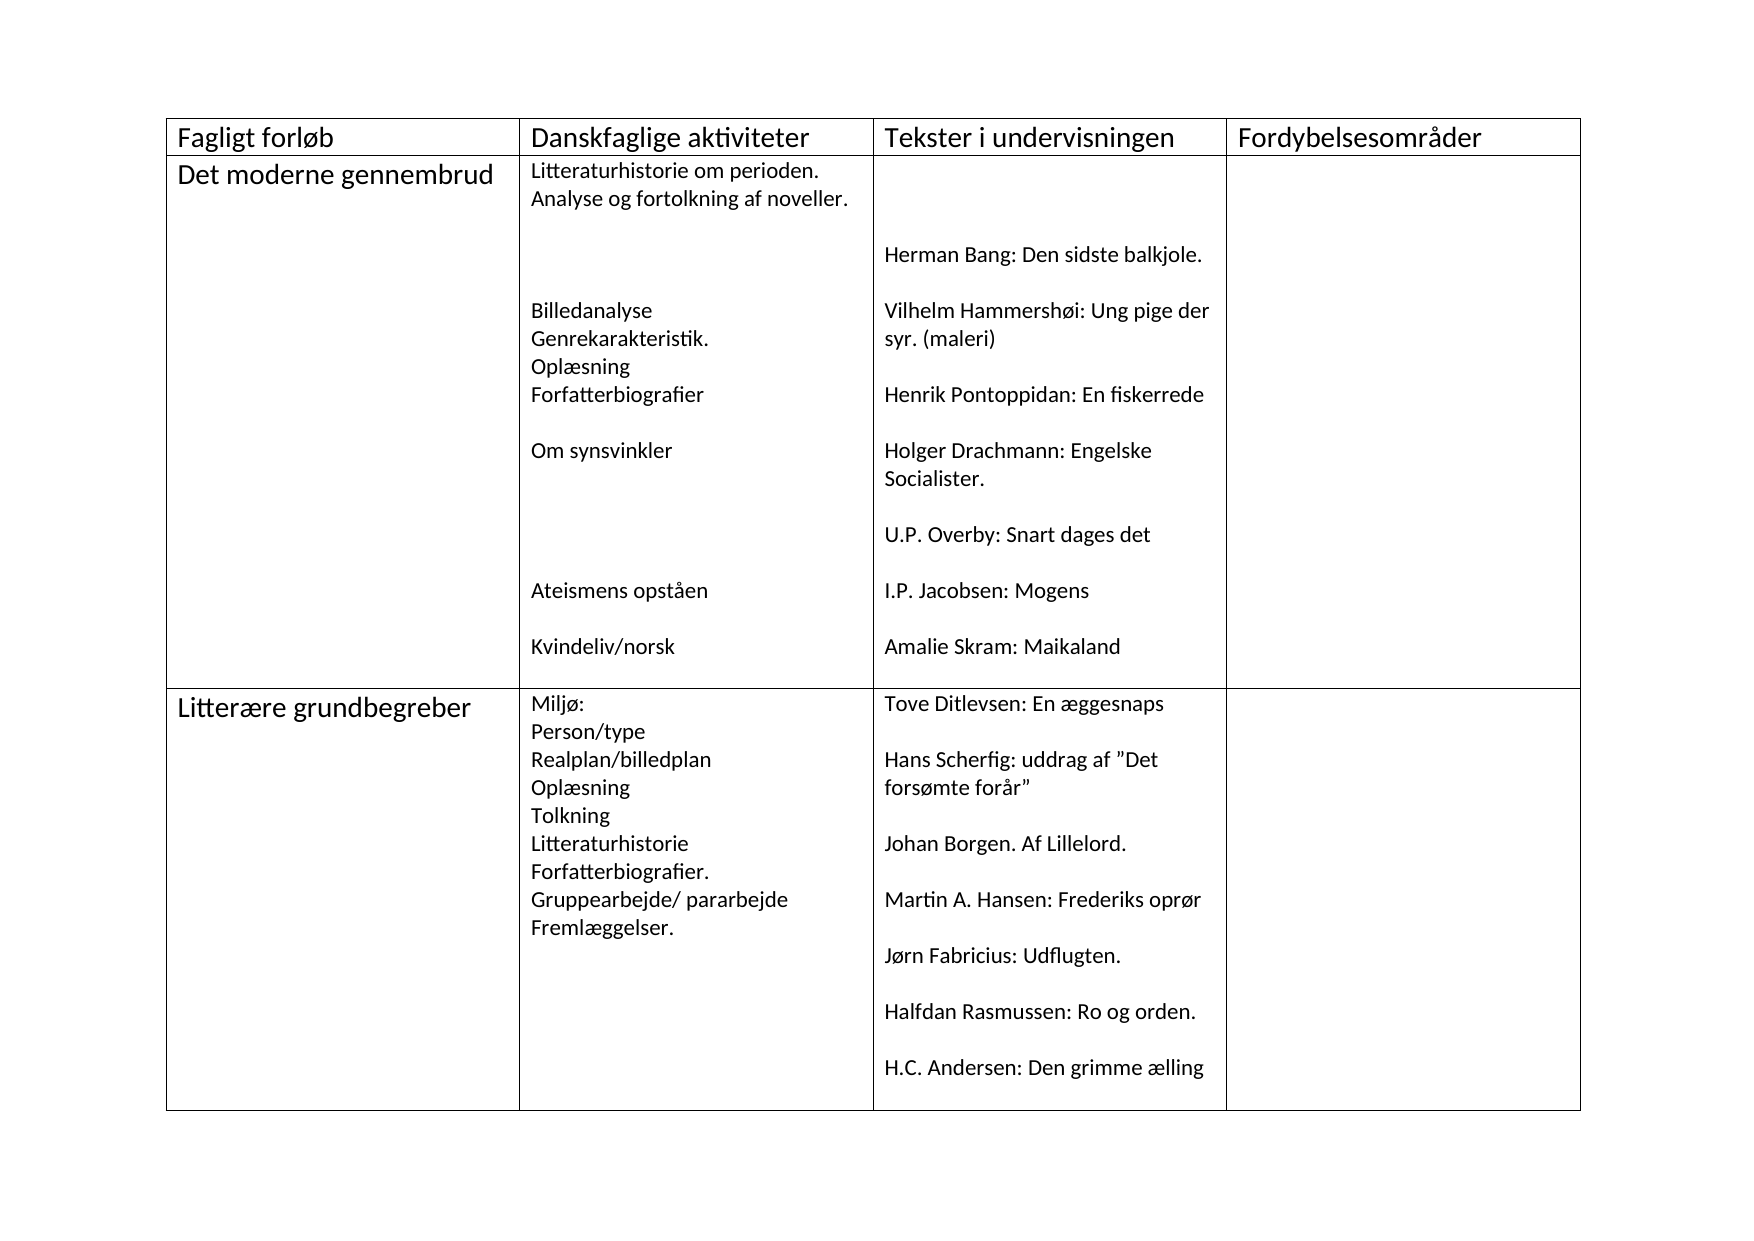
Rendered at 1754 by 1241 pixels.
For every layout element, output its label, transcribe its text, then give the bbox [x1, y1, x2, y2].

table_header Fordybelsesområder [1227, 119, 1580, 155]
table_cell Herman Bang: Den sidste balkjole. Vilhelm Hammershøi: Ung pige der syr. (maleri) Henrik Pontoppidan: En fiskerrede Holger Drachmann: Engelske Socialister. U.P. Overby: Snart dages det I.P. Jacobsen: Mogens Amalie Skram: Maikaland [874, 156, 1226, 688]
table_header Tekster i undervisningen [874, 119, 1226, 155]
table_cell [520, 689, 873, 1109]
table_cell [874, 689, 1226, 1109]
table_cell [1227, 689, 1580, 1109]
table_header Fagligt forløb [167, 119, 519, 155]
table_cell Det moderne gennembrud [167, 156, 519, 688]
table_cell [167, 689, 519, 1109]
table_cell [1227, 156, 1580, 688]
table_cell Litteraturhistorie om perioden. Analyse og fortolkning af noveller. Billedanalyse Genrekarakteristik. Oplæsning Forfatterbiografier Om synsvinkler Ateismens opståen Kvindeliv/norsk [520, 156, 873, 688]
table_header Danskfaglige aktiviteter [520, 119, 873, 155]
